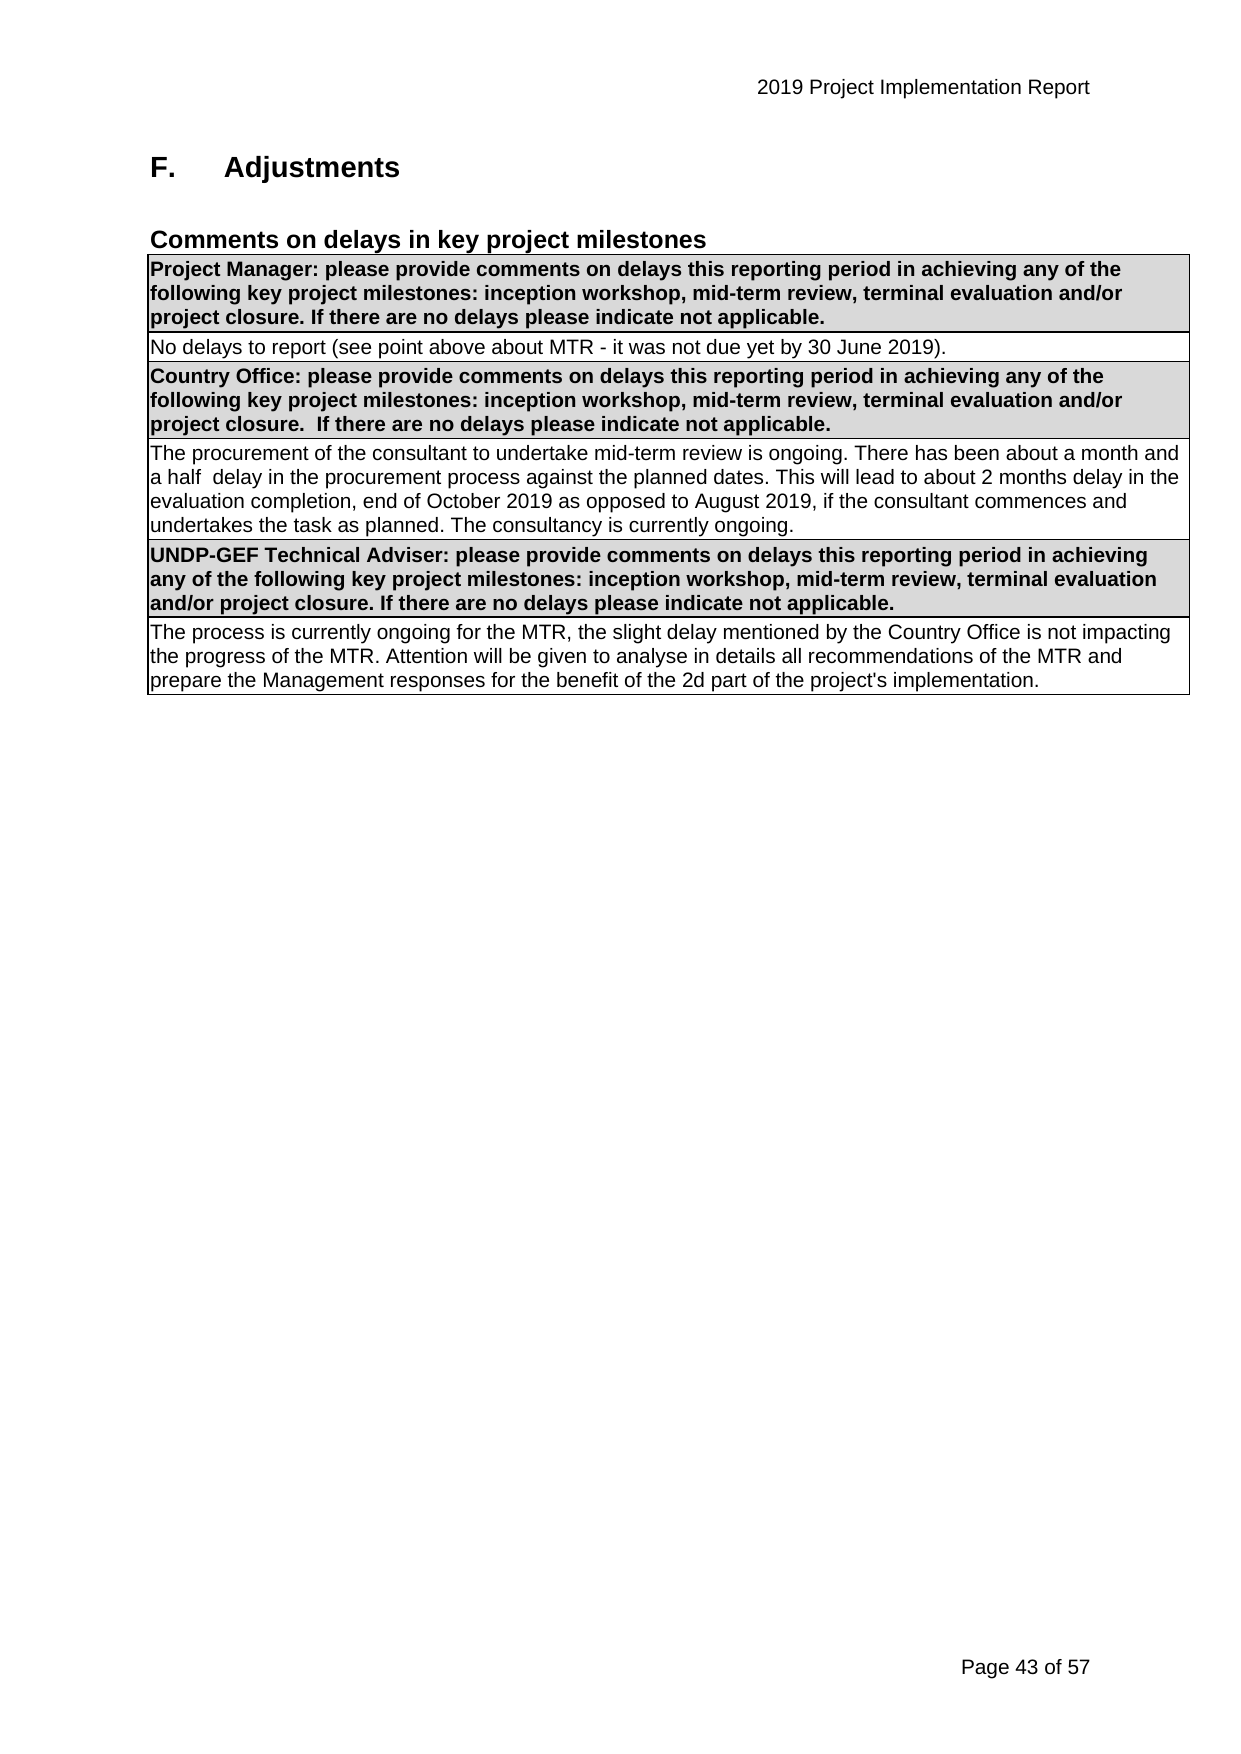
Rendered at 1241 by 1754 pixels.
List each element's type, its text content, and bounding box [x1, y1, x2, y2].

table_cell No delays to report (see point above about MTR - it was not due yet by 30 June 2019). [149, 333, 1189, 361]
table_header Country Office: please provide comments on delays this reporting period in achieving any of the following key project milestones: inception workshop, mid-term review, terminal evaluation and/or project closure. If there are no delays please indicate not applicable. [149, 362, 1189, 438]
subtitle Adjustments [150, 150, 1090, 183]
table_header Project Manager: please provide comments on delays this reporting period in achieving any of the following key project milestones: inception workshop, mid-term review, terminal evaluation and/or project closure. If there are no delays please indicate not applicable. [149, 255, 1189, 331]
table_cell The process is currently ongoing for the MTR, the slight delay mentioned by the Country Office is not impacting the progress of the MTR. Attention will be given to analyse in details all recommendations of the MTR and prepare the Management responses for the benefit of the 2d part of the project's implementation. [149, 618, 1189, 694]
table_header UNDP-GEF Technical Adviser: please provide comments on delays this reporting period in achieving any of the following key project milestones: inception workshop, mid-term review, terminal evaluation and/or project closure. If there are no delays please indicate not applicable. [149, 540, 1189, 616]
text Comments on delays in key project milestones [150, 225, 1090, 254]
table_cell The procurement of the consultant to undertake mid-term review is ongoing. There has been about a month and a half delay in the procurement process against the planned dates. This will lead to about 2 months delay in the evaluation completion, end of October 2019 as opposed to August 2019, if the consultant commences and undertakes the task as planned. The consultancy is currently ongoing. [149, 439, 1189, 539]
